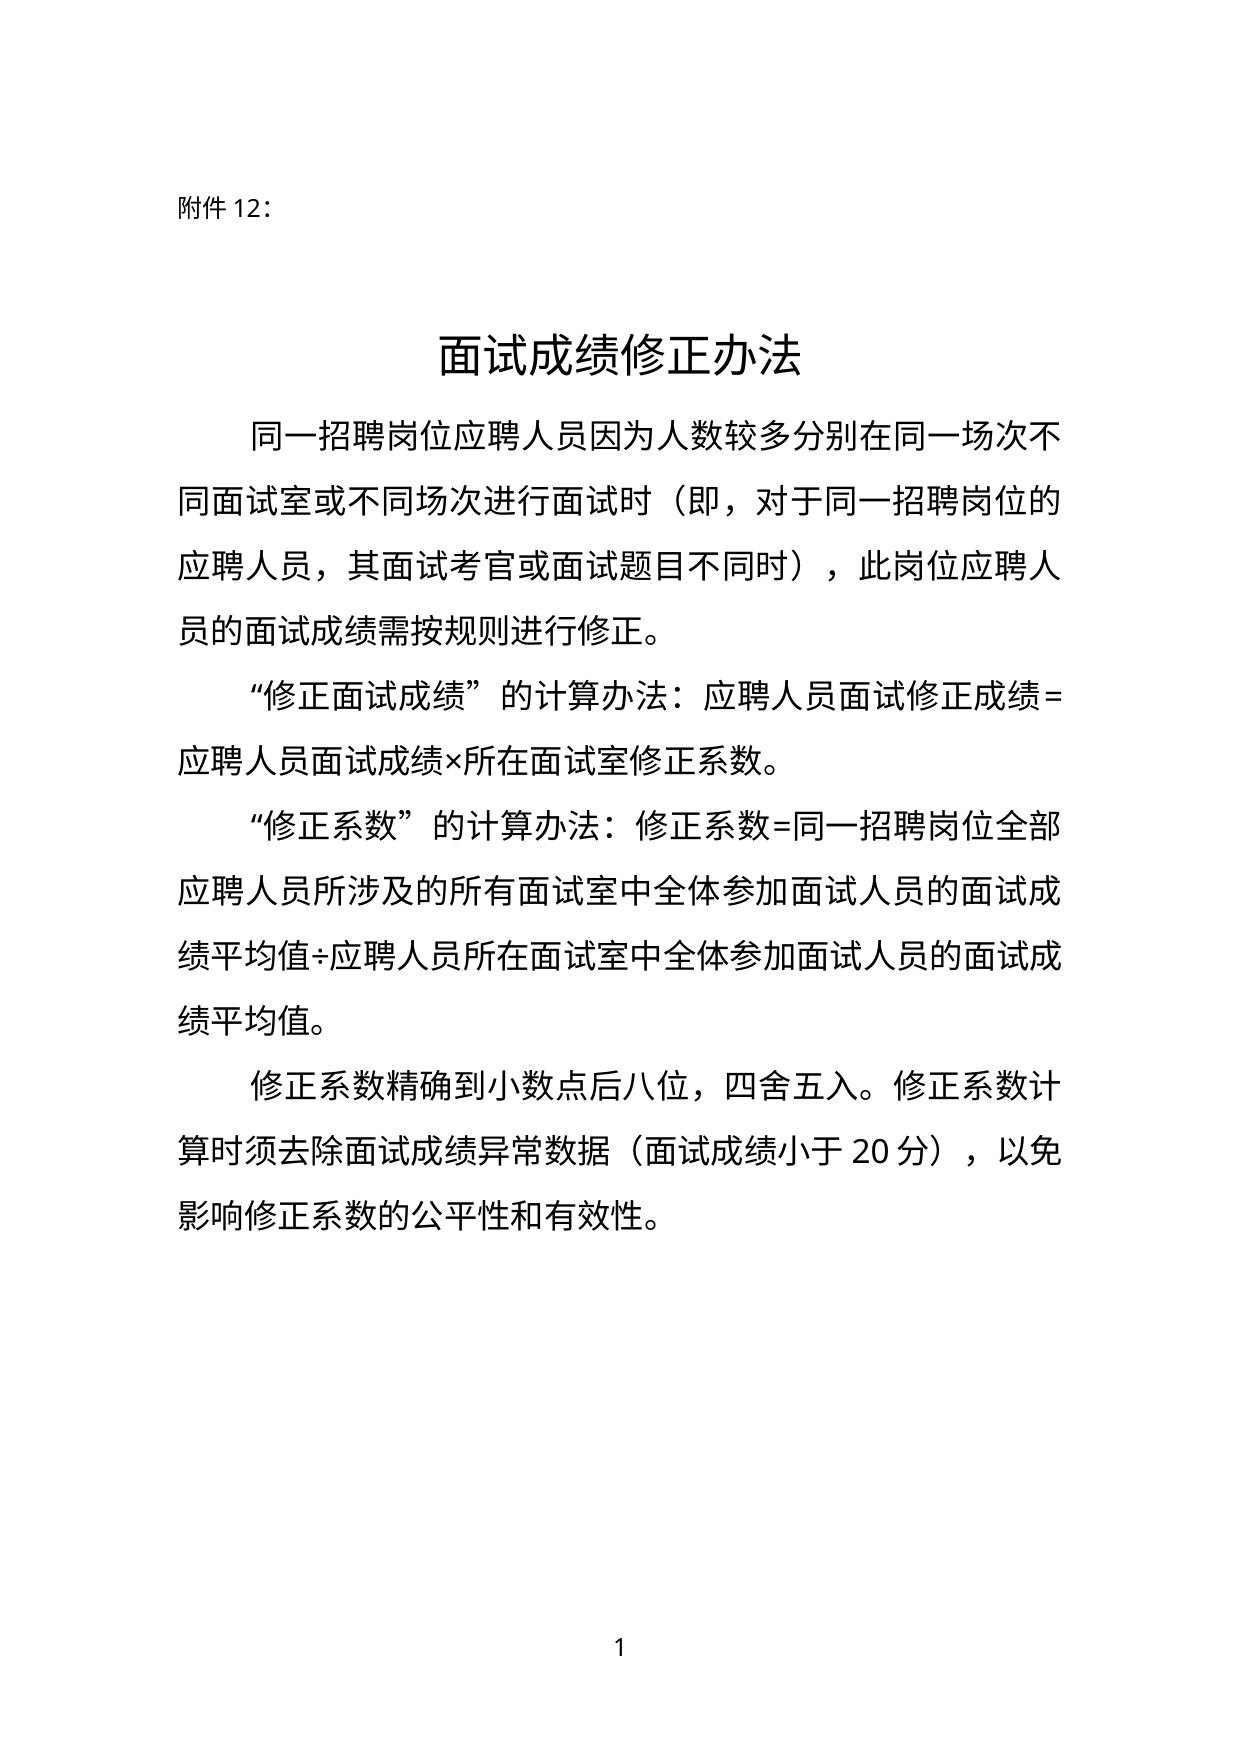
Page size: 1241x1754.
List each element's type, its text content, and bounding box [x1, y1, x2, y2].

text 修正系数精确到小数点后八位，四舍五入。修正系数计算时须去除面试成绩异常数据（面试成绩小于20分），以免影响修正系数的公平性和有效性。 [177, 1051, 1063, 1246]
text 面试成绩修正办法 [177, 304, 1063, 401]
text 附件12： [177, 174, 1063, 239]
text “修正面试成绩”的计算办法：应聘人员面试修正成绩=应聘人员面试成绩×所在面试室修正系数。 [177, 661, 1063, 791]
text 同一招聘岗位应聘人员因为人数较多分别在同一场次不同面试室或不同场次进行面试时（即，对于同一招聘岗位的应聘人员，其面试考官或面试题目不同时），此岗位应聘人员的面试成绩需按规则进行修正。 [177, 401, 1063, 661]
text “修正系数”的计算办法：修正系数=同一招聘岗位全部应聘人员所涉及的所有面试室中全体参加面试人员的面试成绩平均值÷应聘人员所在面试室中全体参加面试人员的面试成绩平均值。 [177, 791, 1063, 1051]
